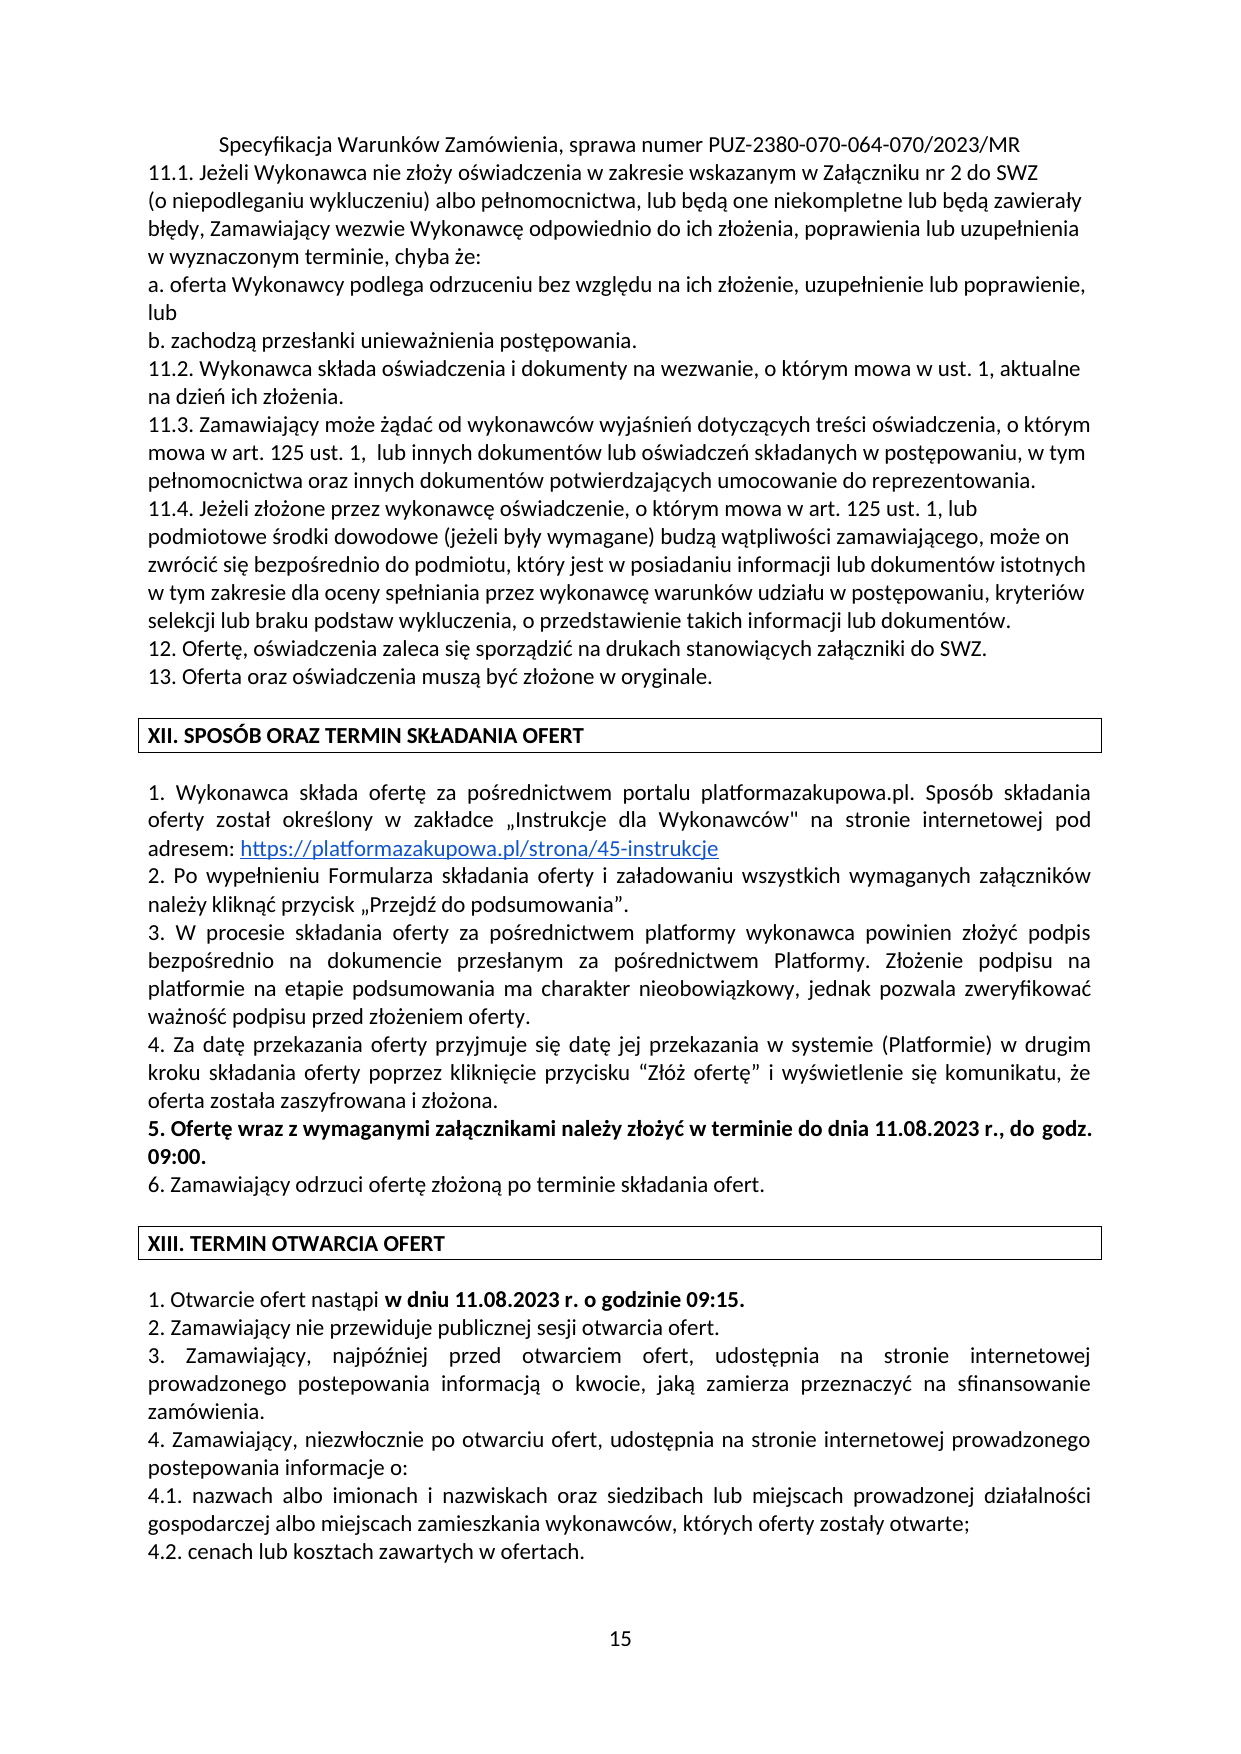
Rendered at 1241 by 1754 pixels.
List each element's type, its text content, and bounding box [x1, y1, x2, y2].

text 2. Po wypełnieniu Formularza składania oferty i załadowaniu wszystkich wymaganych załączników należy kliknąć przycisk „Przejdź do podsumowania”. [148, 862, 1092, 918]
text 4.2. cenach lub kosztach zawartych w ofertach. [148, 1537, 1092, 1565]
text 11.2. Wykonawca składa oświadczenia i dokumenty na wezwanie, o którym mowa w ust. 1, aktualne na dzień ich złożenia. [148, 354, 1092, 410]
text 12. Ofertę, oświadczenia zaleca się sporządzić na drukach stanowiących załączniki do SWZ. [148, 634, 1092, 662]
text 3. W procesie składania oferty za pośrednictwem platformy wykonawca powinien złożyć podpis bezpośrednio na dokumencie przesłanym za pośrednictwem Platformy. Złożenie podpisu na platformie na etapie podsumowania ma charakter nieobowiązkowy, jednak pozwala zweryfikować ważność podpisu przed złożeniem oferty. [148, 918, 1092, 1030]
text 6. Zamawiający odrzuci ofertę złożoną po terminie składania ofert. [148, 1170, 1092, 1198]
text 1. Wykonawca składa ofertę za pośrednictwem portalu platformazakupowa.pl. Sposób składania oferty został określony w zakładce „Instrukcje dla Wykonawców" na stronie internetowej pod adresem: https://platformazakupowa.pl/strona/45-instrukcje [148, 778, 1092, 862]
list XIII. TERMIN OTWARCIA OFERT [139, 1227, 1101, 1259]
text 13. Oferta oraz oświadczenia muszą być złożone w oryginale. [148, 662, 1092, 690]
text 5. Ofertę wraz z wymaganymi załącznikami należy złożyć w terminie do dnia 11.08.2023 r., do godz. 09:00. [148, 1114, 1092, 1170]
text 4.1. nazwach albo imionach i nazwiskach oraz siedzibach lub miejscach prowadzonej działalności gospodarczej albo miejscach zamieszkania wykonawców, których oferty zostały otwarte; [148, 1481, 1092, 1537]
text 11.1. Jeżeli Wykonawca nie złoży oświadczenia w zakresie wskazanym w Załączniku nr 2 do SWZ (o niepodleganiu wykluczeniu) albo pełnomocnictwa, lub będą one niekompletne lub będą zawierały błędy, Zamawiający wezwie Wykonawcę odpowiednio do ich złożenia, poprawienia lub uzupełnienia w wyznaczonym terminie, chyba że: [148, 158, 1092, 270]
text 4. Zamawiający, niezwłocznie po otwarciu ofert, udostępnia na stronie internetowej prowadzonego postepowania informacje o: [148, 1425, 1092, 1481]
text 4. Za datę przekazania oferty przyjmuje się datę jej przekazania w systemie (Platformie) w drugim kroku składania oferty poprzez kliknięcie przycisku “Złóż ofertę” i wyświetlenie się komunikatu, że oferta została zaszyfrowana i złożona. [148, 1030, 1092, 1114]
text 2. Zamawiający nie przewiduje publicznej sesji otwarcia ofert. [148, 1313, 1092, 1341]
text 11.3. Zamawiający może żądać od wykonawców wyjaśnień dotyczących treści oświadczenia, o którym mowa w art. 125 ust. 1, lub innych dokumentów lub oświadczeń składanych w postępowaniu, w tym pełnomocnictwa oraz innych dokumentów potwierdzających umocowanie do reprezentowania. [148, 410, 1092, 494]
text XII. SPOSÓB ORAZ TERMIN SKŁADANIA OFERT [139, 719, 1101, 752]
text a. oferta Wykonawcy podlega odrzuceniu bez względu na ich złożenie, uzupełnienie lub poprawienie, lub [148, 270, 1092, 326]
text 11.4. Jeżeli złożone przez wykonawcę oświadczenie, o którym mowa w art. 125 ust. 1, lub podmiotowe środki dowodowe (jeżeli były wymagane) budzą wątpliwości zamawiającego, może on zwrócić się bezpośrednio do podmiotu, który jest w posiadaniu informacji lub dokumentów istotnych w tym zakresie dla oceny spełniania przez wykonawcę warunków udziału w postępowaniu, kryteriów selekcji lub braku podstaw wykluczenia, o przedstawienie takich informacji lub dokumentów. [148, 494, 1092, 634]
text 1. Otwarcie ofert nastąpi w dniu 11.08.2023 r. o godzinie 09:15. [148, 1285, 1092, 1313]
text b. zachodzą przesłanki unieważnienia postępowania. [148, 326, 1092, 354]
text 3. Zamawiający, najpóźniej przed otwarciem ofert, udostępnia na stronie internetowej prowadzonego postepowania informacją o kwocie, jaką zamierza przeznaczyć na sfinansowanie zamówienia. [148, 1341, 1092, 1425]
